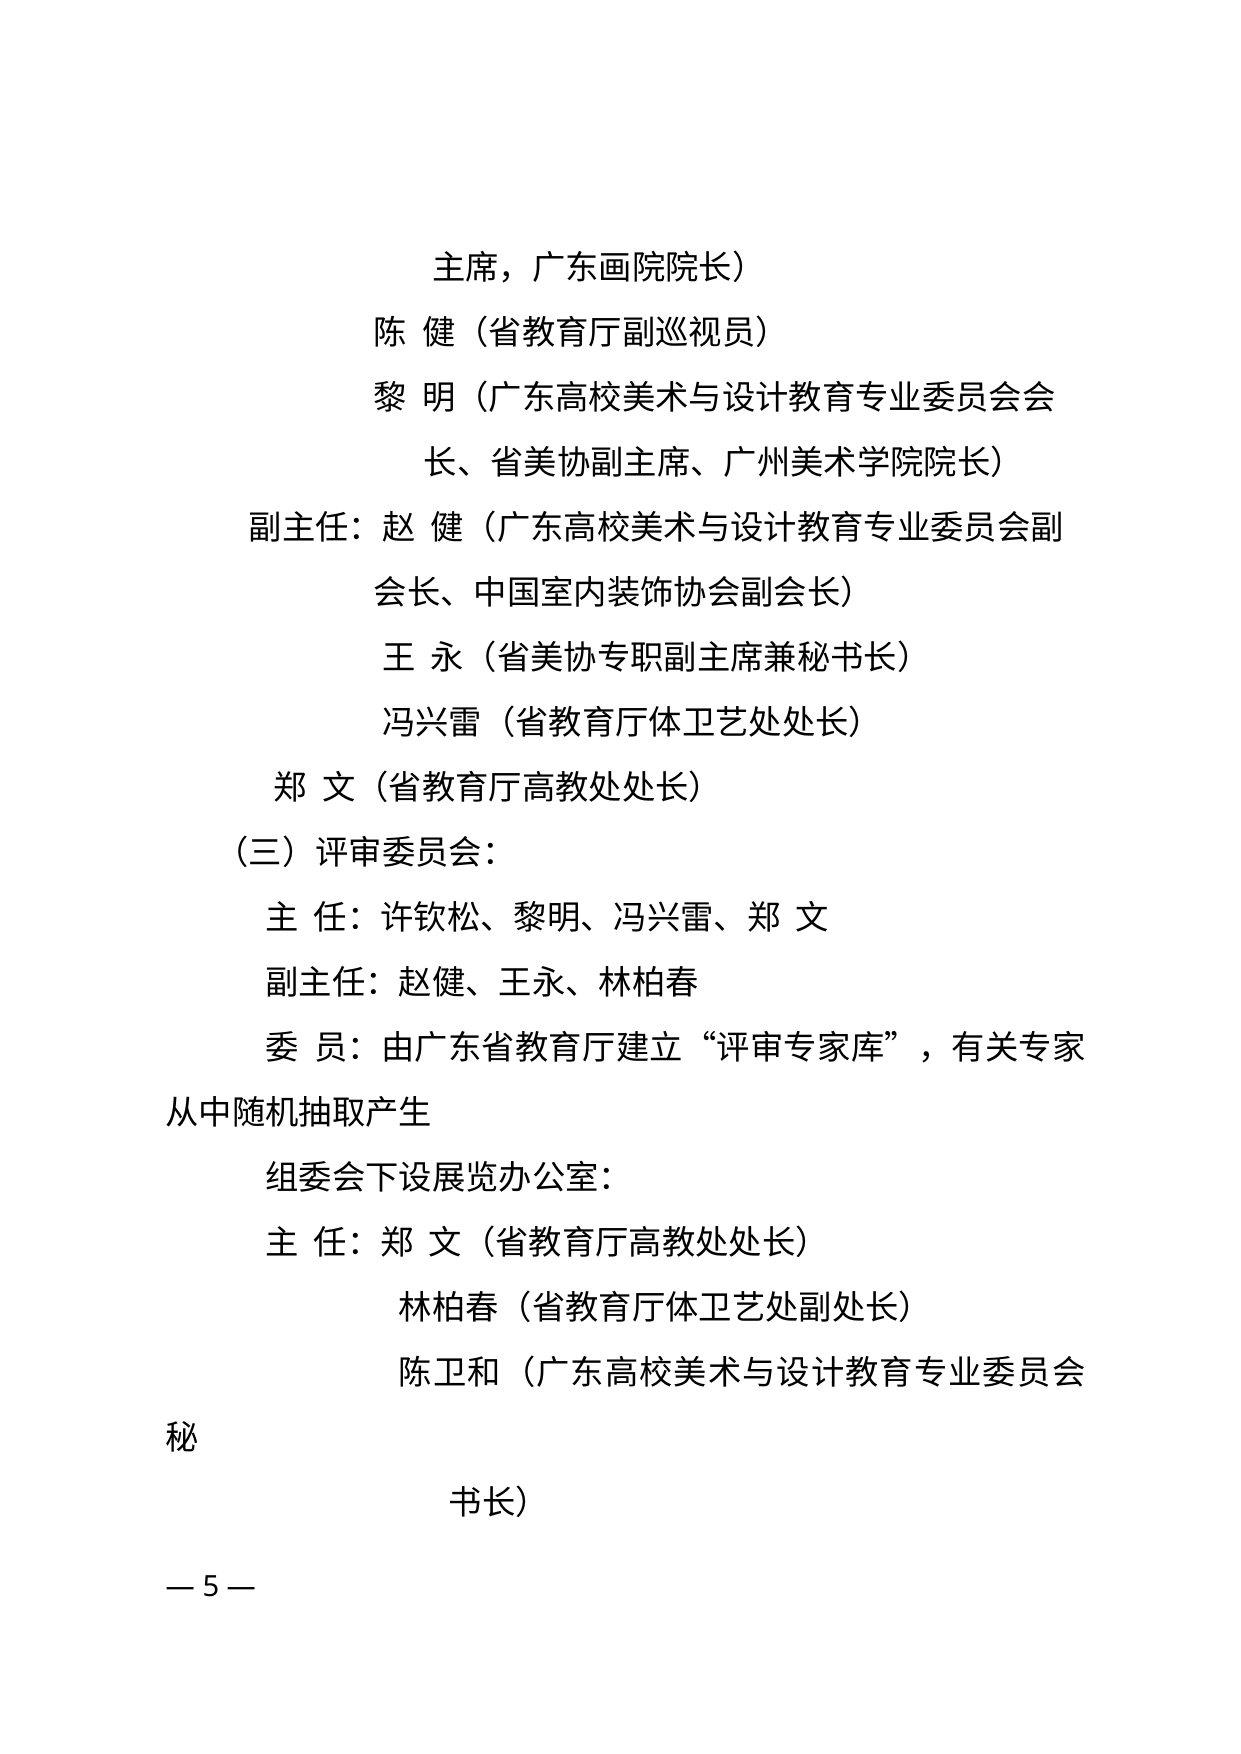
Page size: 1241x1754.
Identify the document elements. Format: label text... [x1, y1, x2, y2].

text 王 永（省美协专职副主席兼秘书长） [165, 623, 1087, 688]
text 主 任：许钦松、黎明、冯兴雷、郑 文 [165, 883, 1087, 948]
text 会长、中国室内装饰协会副会长） [165, 558, 1087, 623]
text 郑 文（省教育厅高教处处长） [165, 753, 1076, 818]
text 陈卫和（广东高校美术与设计教育专业委员会秘 [165, 1338, 1087, 1468]
text 副主任：赵 健（广东高校美术与设计教育专业委员会副 [165, 493, 1087, 558]
text 组委会下设展览办公室： [165, 1143, 1087, 1208]
text 冯兴雷（省教育厅体卫艺处处长） [165, 688, 1087, 753]
text 委 员：由广东省教育厅建立“评审专家库”，有关专家从中随机抽取产生 [165, 1013, 1087, 1143]
text 长、省美协副主席、广州美术学院院长） [165, 428, 1087, 493]
text 陈 健（省教育厅副巡视员） [165, 298, 1087, 363]
text 副主任：赵健、王永、林柏春 [165, 948, 1087, 1013]
text （三）评审委员会： [165, 818, 1076, 883]
text 主 任：郑 文（省教育厅高教处处长） [165, 1208, 1087, 1273]
text 书长） [165, 1468, 1087, 1533]
text 主席，广东画院院长） [165, 233, 1087, 298]
text 林柏春（省教育厅体卫艺处副处长） [165, 1273, 1087, 1338]
text 黎 明（广东高校美术与设计教育专业委员会会 [165, 363, 1087, 428]
